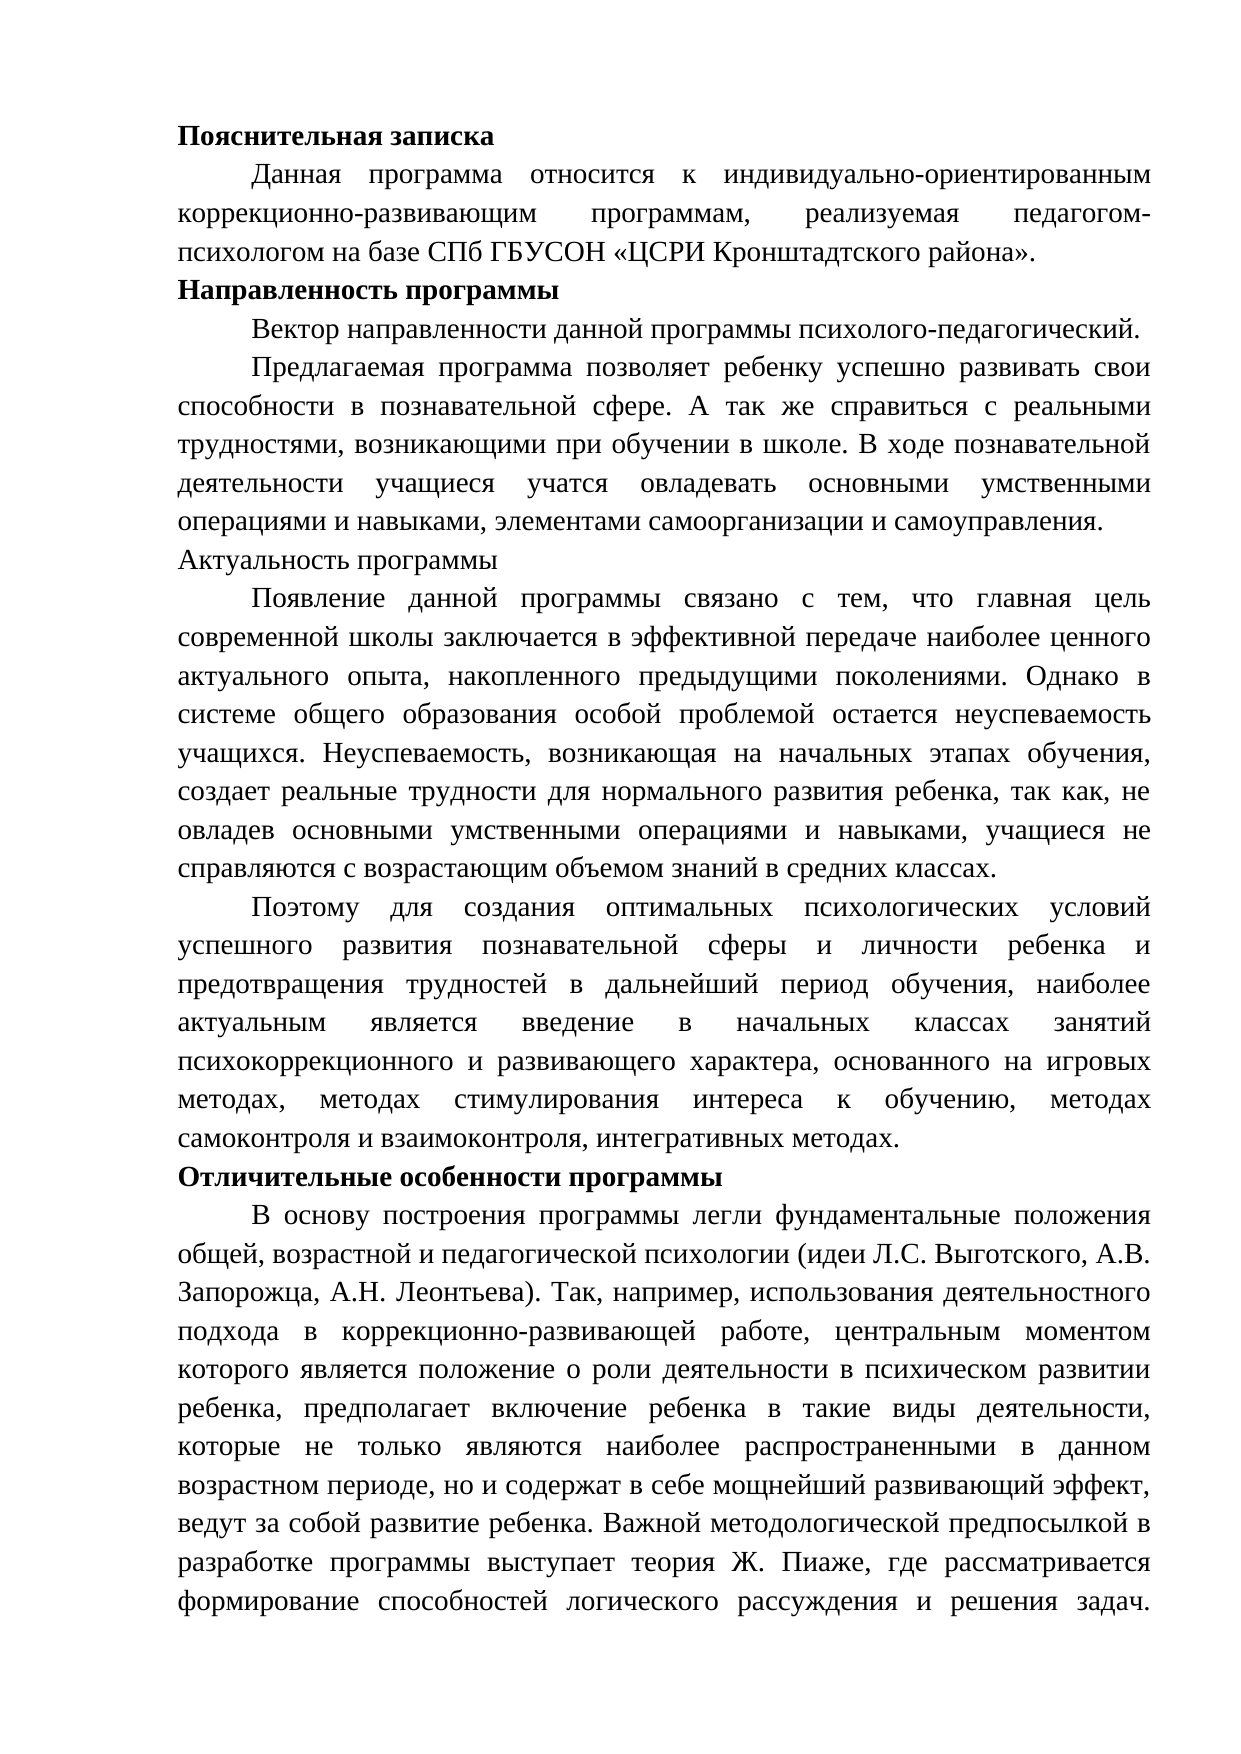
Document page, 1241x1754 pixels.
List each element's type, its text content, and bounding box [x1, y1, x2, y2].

text Данная программа относится к индивидуально-ориентированным коррекционно-развивающим программам, реализуемая педагогом-психологом на базе СПб ГБУСОН «ЦСРИ Кронштадтского района». [177, 157, 1152, 267]
subtitle Отличительные особенности программы [177, 1159, 1152, 1192]
text Вектор направленности данной программы психолого-педагогический. [177, 311, 1152, 344]
text Появление данной программы связано с тем, что главная цель современной школы заключается в эффективной передаче наиболее ценного актуального опыта, накопленного предыдущими поколениями. Однако в системе общего образования особой проблемой остается неуспеваемость учащихся. Неуспеваемость, возникающая на начальных этапах обучения, создает реальные трудности для нормального развития ребенка, так как, не овладев основными умственными операциями и навыками, учащиеся не справляются с возрастающим объемом знаний в средних классах. [177, 581, 1152, 884]
text Поэтому для создания оптимальных психологических условий успешного развития познавательной сферы и личности ребенка и предотвращения трудностей в дальнейший период обучения, наиболее актуальным является введение в начальных классах занятий психокоррекционного и развивающего характера, основанного на игровых методах, методах стимулирования интереса к обучению, методах самоконтроля и взаимоконтроля, интегративных методах. [177, 889, 1152, 1154]
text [177, 1197, 1152, 1616]
subtitle Направленность программы [177, 272, 1152, 306]
text Предлагаемая программа позволяет ребенку успешно развивать свои способности в познавательной сфере. А так же справиться с реальными трудностями, возникающими при обучении в школе. В ходе познавательной деятельности учащиеся учатся овладевать основными умственными операциями и навыками, элементами самоорганизации и самоуправления. [177, 349, 1152, 537]
subtitle Пояснительная записка [177, 118, 1152, 152]
text Актуальность программы [177, 542, 1152, 576]
